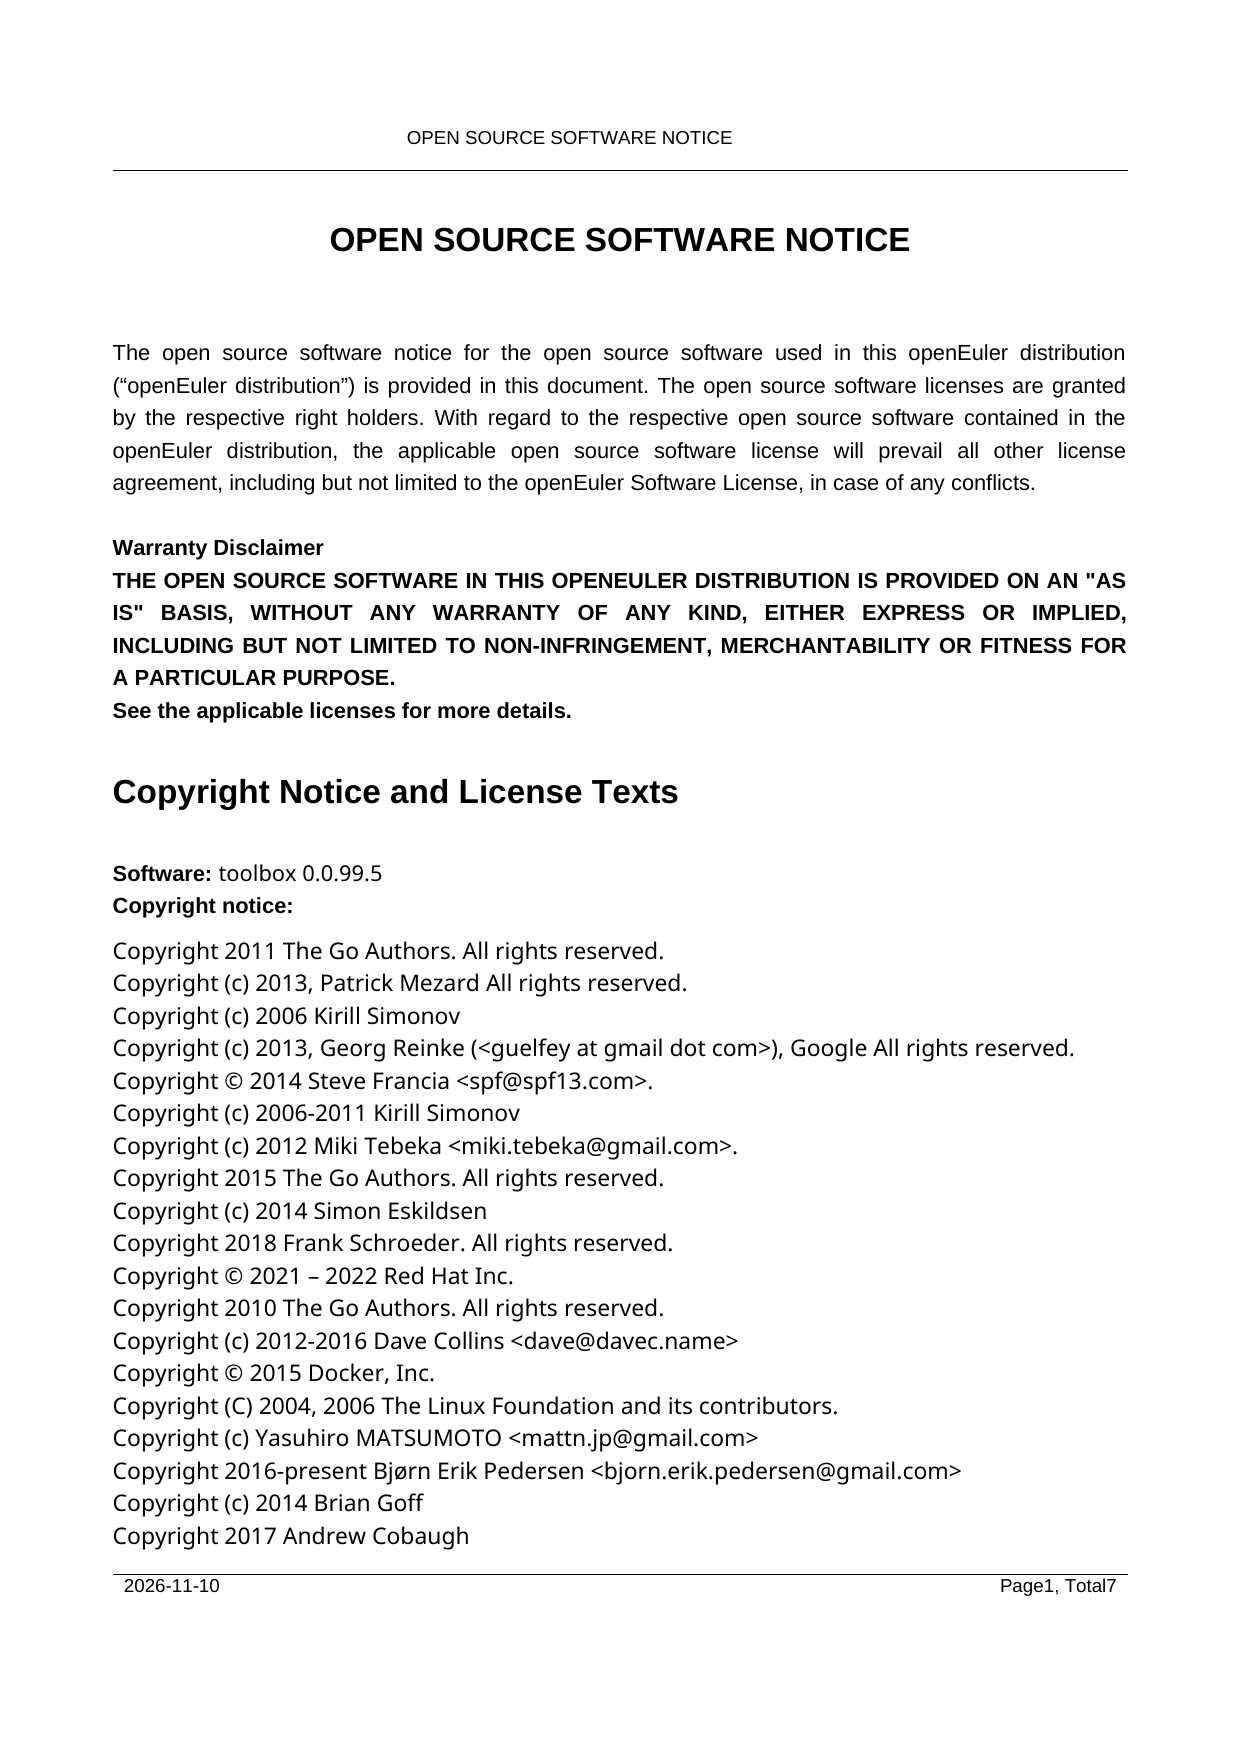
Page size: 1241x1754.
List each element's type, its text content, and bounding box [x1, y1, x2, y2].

title Software: toolbox 0.0.99.5 [112, 856, 1128, 889]
text THE OPEN SOURCE SOFTWARE IN THIS OPENEULER DISTRIBUTION IS PROVIDED ON AN "AS IS" BASIS, WITHOUT ANY WARRANTY OF ANY KIND, EITHER EXPRESS OR IMPLIED, INCLUDING BUT NOT LIMITED TO NON-INFRINGEMENT, MERCHANTABILITY OR FITNESS FOR A PARTICULAR PURPOSE. See the applicable licenses for more details. [112, 564, 1128, 726]
text The open source software notice for the open source software used in this openEuler distribution (“openEuler distribution”) is provided in this document. The open source software licenses are granted by the respective right holders. With regard to the respective open source software contained in the openEuler distribution, the applicable open source software license will prevail all other license agreement, including but not limited to the openEuler Software License, in case of any conflicts. [112, 336, 1128, 499]
text OPEN SOURCE SOFTWARE NOTICE [112, 206, 1128, 271]
text Warranty Disclaimer [112, 531, 1128, 564]
text Copyright Notice and License Texts [112, 759, 1128, 824]
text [112, 934, 1128, 1551]
text Copyright notice: [112, 889, 1128, 921]
